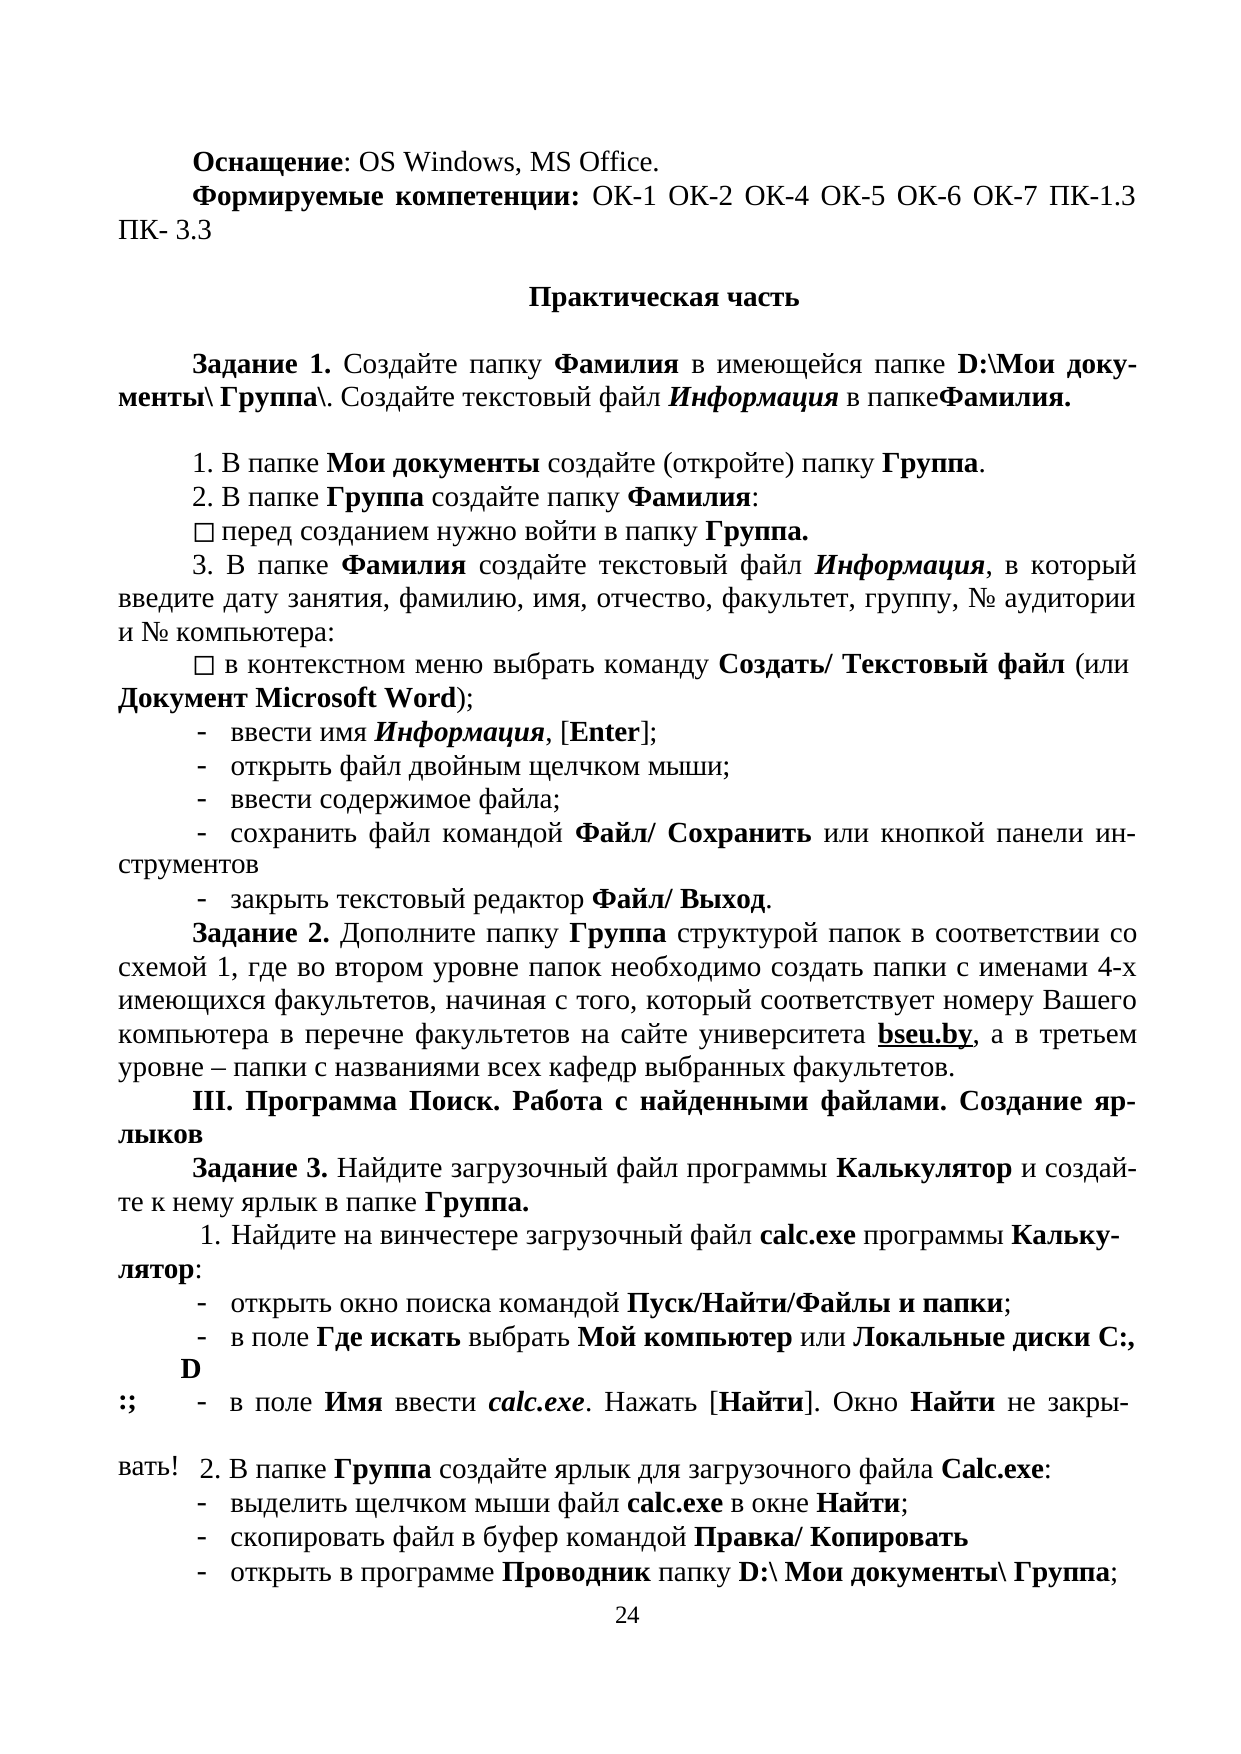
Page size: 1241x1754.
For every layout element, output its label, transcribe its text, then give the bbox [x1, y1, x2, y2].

list открыть окно поиска командой Пуск/Найти/Файлы и папки; [193, 1284, 1166, 1319]
text вать! [118, 1448, 181, 1482]
text Задание 3. Найдите загрузочный файл программы Калькулятор и создай- те к нему ярлык в папке Группа. [118, 1150, 1137, 1217]
list в поле Где искать выбрать Мой компьютер или Локальные диски С:, [193, 1319, 1166, 1353]
list Найдите на винчестере загрузочный файл calc.exe программы Кальку- лятор: [118, 1217, 1137, 1284]
text Задание 2. Дополните папку Группа структурой папок в соответствии со схемой 1, где во втором уровне папок необходимо создать папки с именами 4-х имеющихся факультетов, начиная с того, который соответствует номеру Вашего компьютера в перечне факультетов на сайте университета bseu.by, а в третьем уровне – папки с названиями всех кафедр выбранных факультетов. [118, 915, 1137, 1083]
list В папке Мои документы создайте (откройте) папку Группа. [192, 446, 1166, 480]
list В папке Группа создайте ярлык для загрузочного файла Calc.exe: [199, 1451, 1166, 1484]
subtitle D:; [118, 1353, 181, 1416]
list В папке Группа создайте папку Фамилия: [192, 480, 1166, 513]
subtitle Документ Microsoft Word); [118, 680, 1166, 714]
text Задание 1. Создайте папку Фамилия в имеющейся папке D:\Мои доку- менты\ Группа\. Создайте текстовый файл Информация в папкеФамилия. [118, 346, 1137, 413]
list открыть файл двойным щелчком мыши; [193, 748, 1166, 782]
list выделить щелчком мыши файл calc.exe в окне Найти; [193, 1485, 1166, 1519]
text Формируемые компетенции: ОК-1 ОК-2 ОК-4 ОК-5 ОК-6 ОК-7 ПК-1.3 ПК- 3.3 [118, 178, 1137, 245]
text Оснащение: OS Windows, MS Office. [192, 145, 1166, 178]
list открыть в программе Проводник папку D:\ Мои документы\ Группа; [193, 1553, 1166, 1588]
subtitle Практическая часть [528, 279, 1166, 313]
list перед созданием нужно войти в папку Группа. [192, 513, 1166, 547]
list В папке Фамилия создайте текстовый файл Информация, в который введите дату занятия, фамилию, имя, отчество, факультет, группу, № аудитории и № компьютера: [118, 547, 1137, 647]
list закрыть текстовый редактор Файл/ Выход. [193, 881, 1166, 915]
subtitle III. Программа Поиск. Работа с найденными файлами. Создание яр- лыков [118, 1083, 1137, 1150]
list ввести содержимое файла; [193, 782, 1166, 816]
list сохранить файл командой Файл/ Сохранить или кнопкой панели ин- струментов [118, 816, 1137, 880]
text - в поле Имя ввести calc.exe. Нажать [Найти]. Окно Найти не закры- [193, 1384, 1166, 1420]
list ввести имя Информация, [Enter]; [193, 714, 1166, 748]
list скопировать файл в буфер командой Правка/ Копировать [193, 1519, 1166, 1553]
list в контекстном меню выбрать команду Создать/ Текстовый файл (или [192, 647, 1166, 680]
